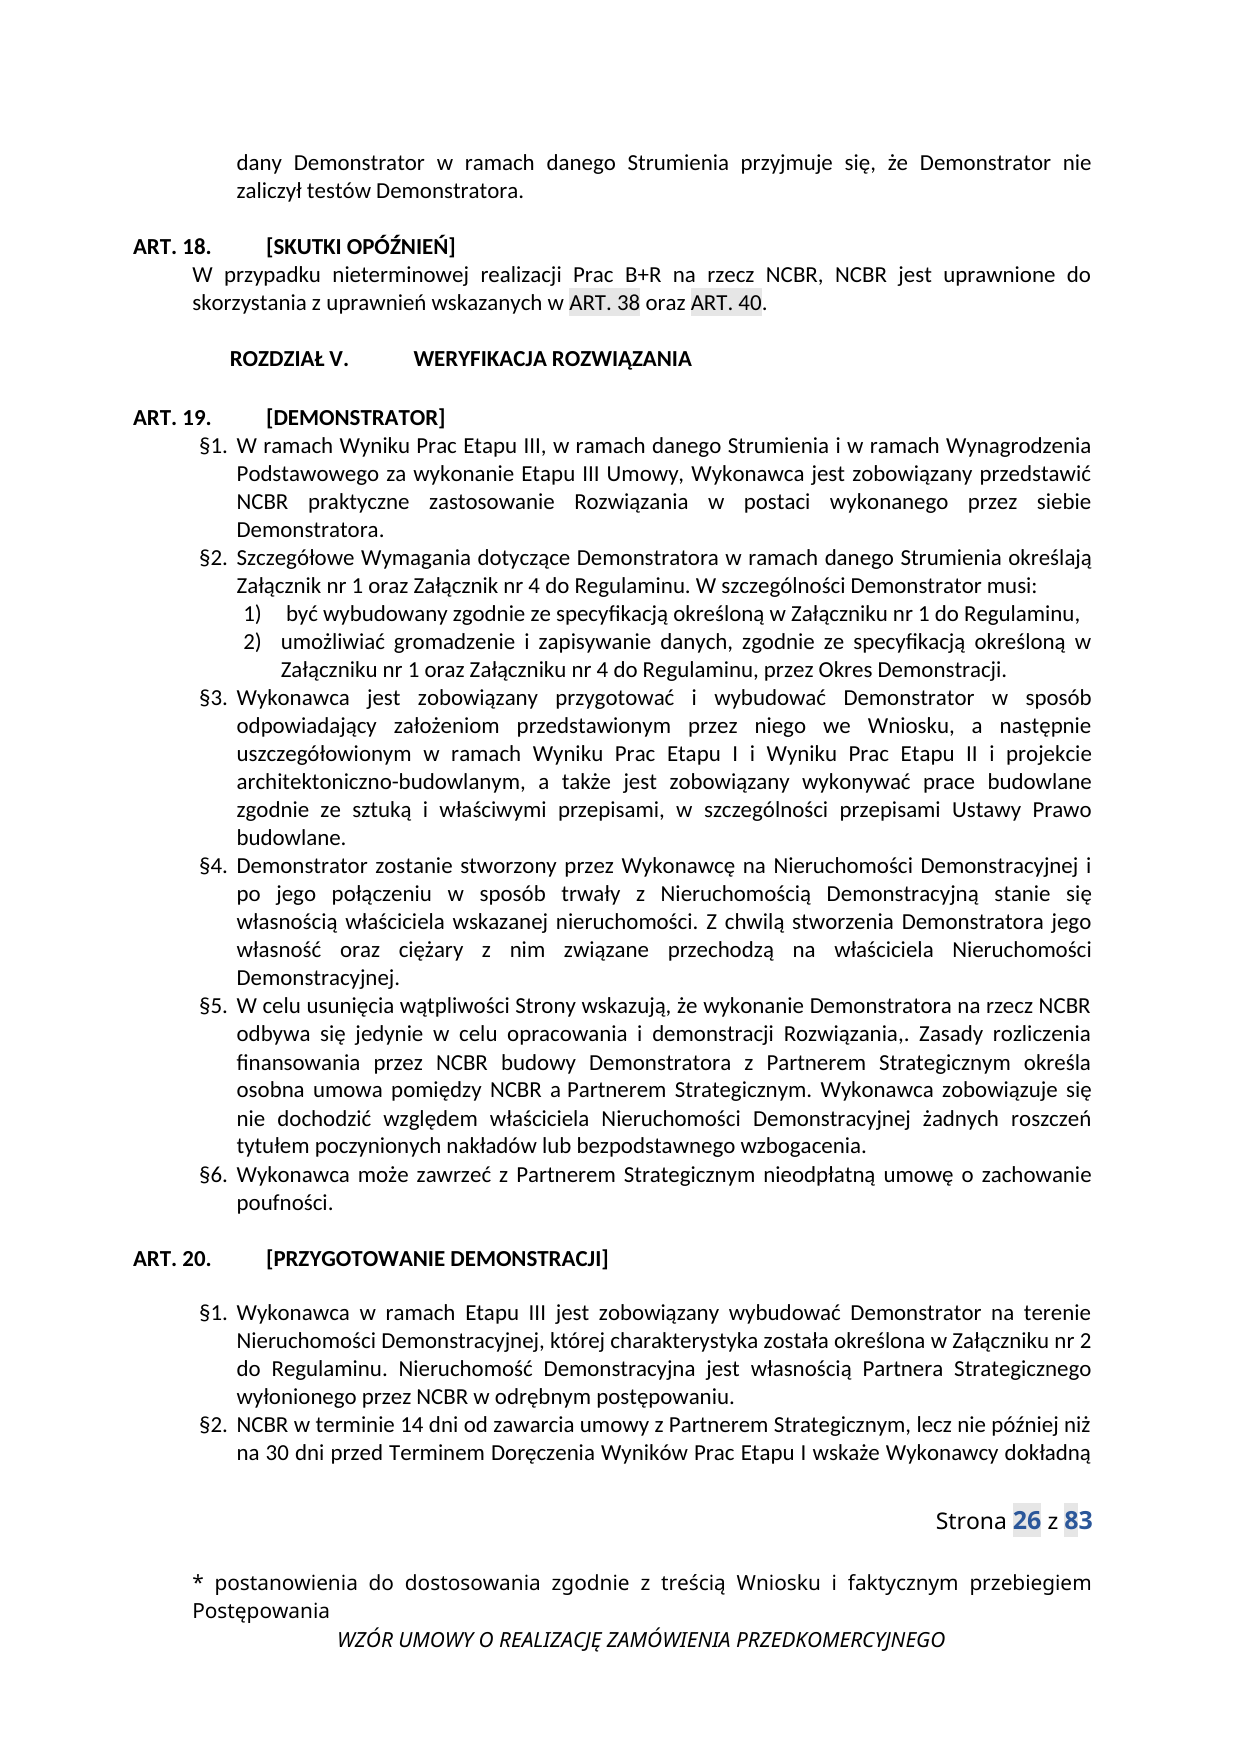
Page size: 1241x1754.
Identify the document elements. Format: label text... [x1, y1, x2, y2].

list W celu usunięcia wątpliwości Strony wskazują, że wykonanie Demonstratora na rzecz NCBR odbywa się jedynie w celu opracowania i demonstracji Rozwiązania,. Zasady rozliczenia finansowania przez NCBR budowy Demonstratora z Partnerem Strategicznym określa osobna umowa pomiędzy NCBR a Partnerem Strategicznym. Wykonawca zobowiązuje się nie dochodzić względem właściciela Nieruchomości Demonstracyjnej żadnych roszczeń tytułem poczynionych nakładów lub bezpodstawnego wzbogacenia. [199, 992, 1093, 1160]
list Demonstrator zostanie stworzony przez Wykonawcę na Nieruchomości Demonstracyjnej i po jego połączeniu w sposób trwały z Nieruchomością Demonstracyjną stanie się własnością właściciela wskazanej nieruchomości. Z chwilą stworzenia Demonstratora jego własność oraz ciężary z nim związane przechodzą na właściciela Nieruchomości Demonstracyjnej. [199, 851, 1093, 992]
list Szczegółowe Wymagania dotyczące Demonstratora w ramach danego Strumienia określają Załącznik nr 1 oraz Załącznik nr 4 do Regulaminu. W szczególności Demonstrator musi: [199, 543, 1093, 599]
subtitle [PRZYGOTOWANIE DEMONSTRACJI] [133, 1244, 1093, 1272]
list Wykonawca w ramach Etapu III jest zobowiązany wybudować Demonstrator na terenie Nieruchomości Demonstracyjnej, której charakterystyka została określona w Załączniku nr 2 do Regulaminu. Nieruchomość Demonstracyjna jest własnością Partnera Strategicznego wyłonionego przez NCBR w odrębnym postępowaniu. [199, 1298, 1093, 1410]
list umożliwiać gromadzenie i zapisywanie danych, zgodnie ze specyfikacją określoną w Załączniku nr 1 oraz Załączniku nr 4 do Regulaminu, przez Okres Demonstracji. [243, 627, 1093, 683]
subtitle [DEMONSTRATOR] [133, 403, 1093, 431]
list być wybudowany zgodnie ze specyfikacją określoną w Załączniku nr 1 do Regulaminu, [243, 599, 1093, 627]
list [192, 148, 1093, 204]
list Wykonawca jest zobowiązany przygotować i wybudować Demonstrator w sposób odpowiadający założeniom przedstawionym przez niego we Wniosku, a następnie uszczegółowionym w ramach Wyniku Prac Etapu I i Wyniku Prac Etapu II i projekcie architektoniczno-budowlanym, a także jest zobowiązany wykonywać prace budowlane zgodnie ze sztuką i właściwymi przepisami, w szczególności przepisami Ustawy Prawo budowlane. [199, 683, 1093, 851]
subtitle [SKUTKI OPÓŹNIEŃ] [133, 232, 1093, 260]
list Wykonawca może zawrzeć z Partnerem Strategicznym nieodpłatną umowę o zachowanie poufności. [199, 1160, 1093, 1216]
list W ramach Wyniku Prac Etapu III, w ramach danego Strumienia i w ramach Wynagrodzenia Podstawowego za wykonanie Etapu III Umowy, Wykonawca jest zobowiązany przedstawić NCBR praktyczne zastosowanie Rozwiązania w postaci wykonanego przez siebie Demonstratora. [199, 431, 1093, 543]
text W przypadku nieterminowej realizacji Prac B+R na rzecz NCBR, NCBR jest uprawnione do skorzystania z uprawnień wskazanych w ART. 38 oraz ART. 40. [192, 260, 1093, 316]
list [199, 1410, 1093, 1466]
subtitle WERYFIKACJA ROZWIĄZANIA [229, 344, 1093, 372]
